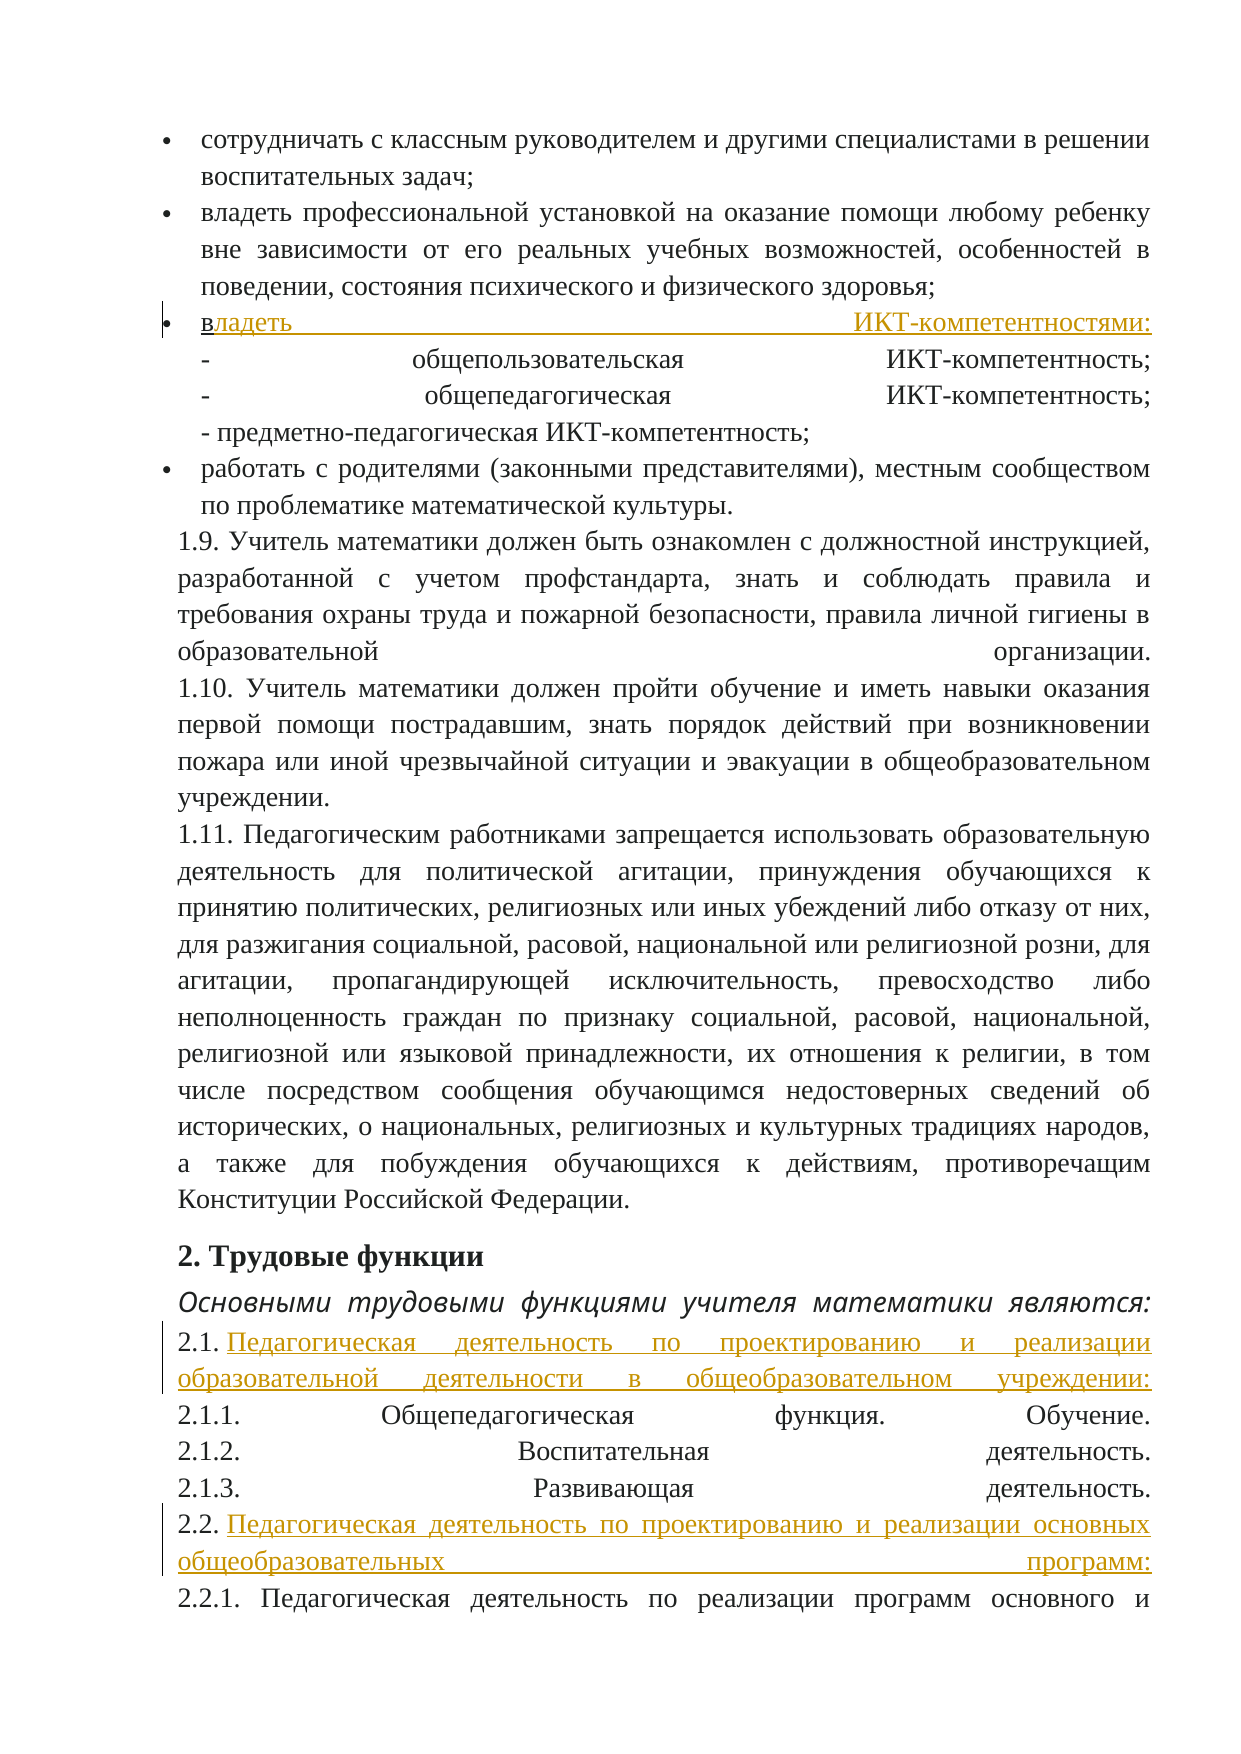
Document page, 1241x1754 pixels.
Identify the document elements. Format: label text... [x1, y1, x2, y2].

text 1.9. Учитель математики должен быть ознакомлен с должностной инструкцией, разработанной с учетом профстандарта, знать и соблюдать правила и требования охраны труда и пожарной безопасности, правила личной гигиены в образовательной организации. 1.10. Учитель математики должен пройти обучение и иметь навыки оказания первой помощи пострадавшим, знать порядок действий при возникновении пожара или иной чрезвычайной ситуации и эвакуации в общеобразовательном учреждении. 1.11. Педагогическим работниками запрещается использовать образовательную деятельность для политической агитации, принуждения обучающихся к принятию политических, религиозных или иных убеждений либо отказу от них, для разжигания социальной, расовой, национальной или религиозной розни, для агитации, пропагандирующей исключительность, превосходство либо неполноценность граждан по признаку социальной, расовой, национальной, религиозной или языковой принадлежности, их отношения к религии, в том числе посредством сообщения обучающимся недостоверных сведений об исторических, о национальных, религиозных и культурных традициях народов, а также для побуждения обучающихся к действиям, противоречащим Конституции Российской Федерации. [177, 520, 1152, 1215]
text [177, 1573, 1152, 1613]
list в - общепользовательская ИКТ-компетентность; - общепедагогическая ИКТ-компетентность; - предметно-педагогическая ИКТ-компетентность; [163, 301, 1152, 447]
list владеть профессиональной установкой на оказание помощи любому ребенку вне зависимости от его реальных учебных возможностей, особенностей в поведении, состояния психического и физического здоровья; [163, 191, 1152, 301]
list работать с родителями (законными представителями), местным сообществом по проблематике математической культуры. [163, 447, 1152, 520]
list сотрудничать с классным руководителем и другими специалистами в решении воспитательных задач; [163, 118, 1152, 191]
text 2. Трудовые функции [177, 1234, 1152, 1273]
